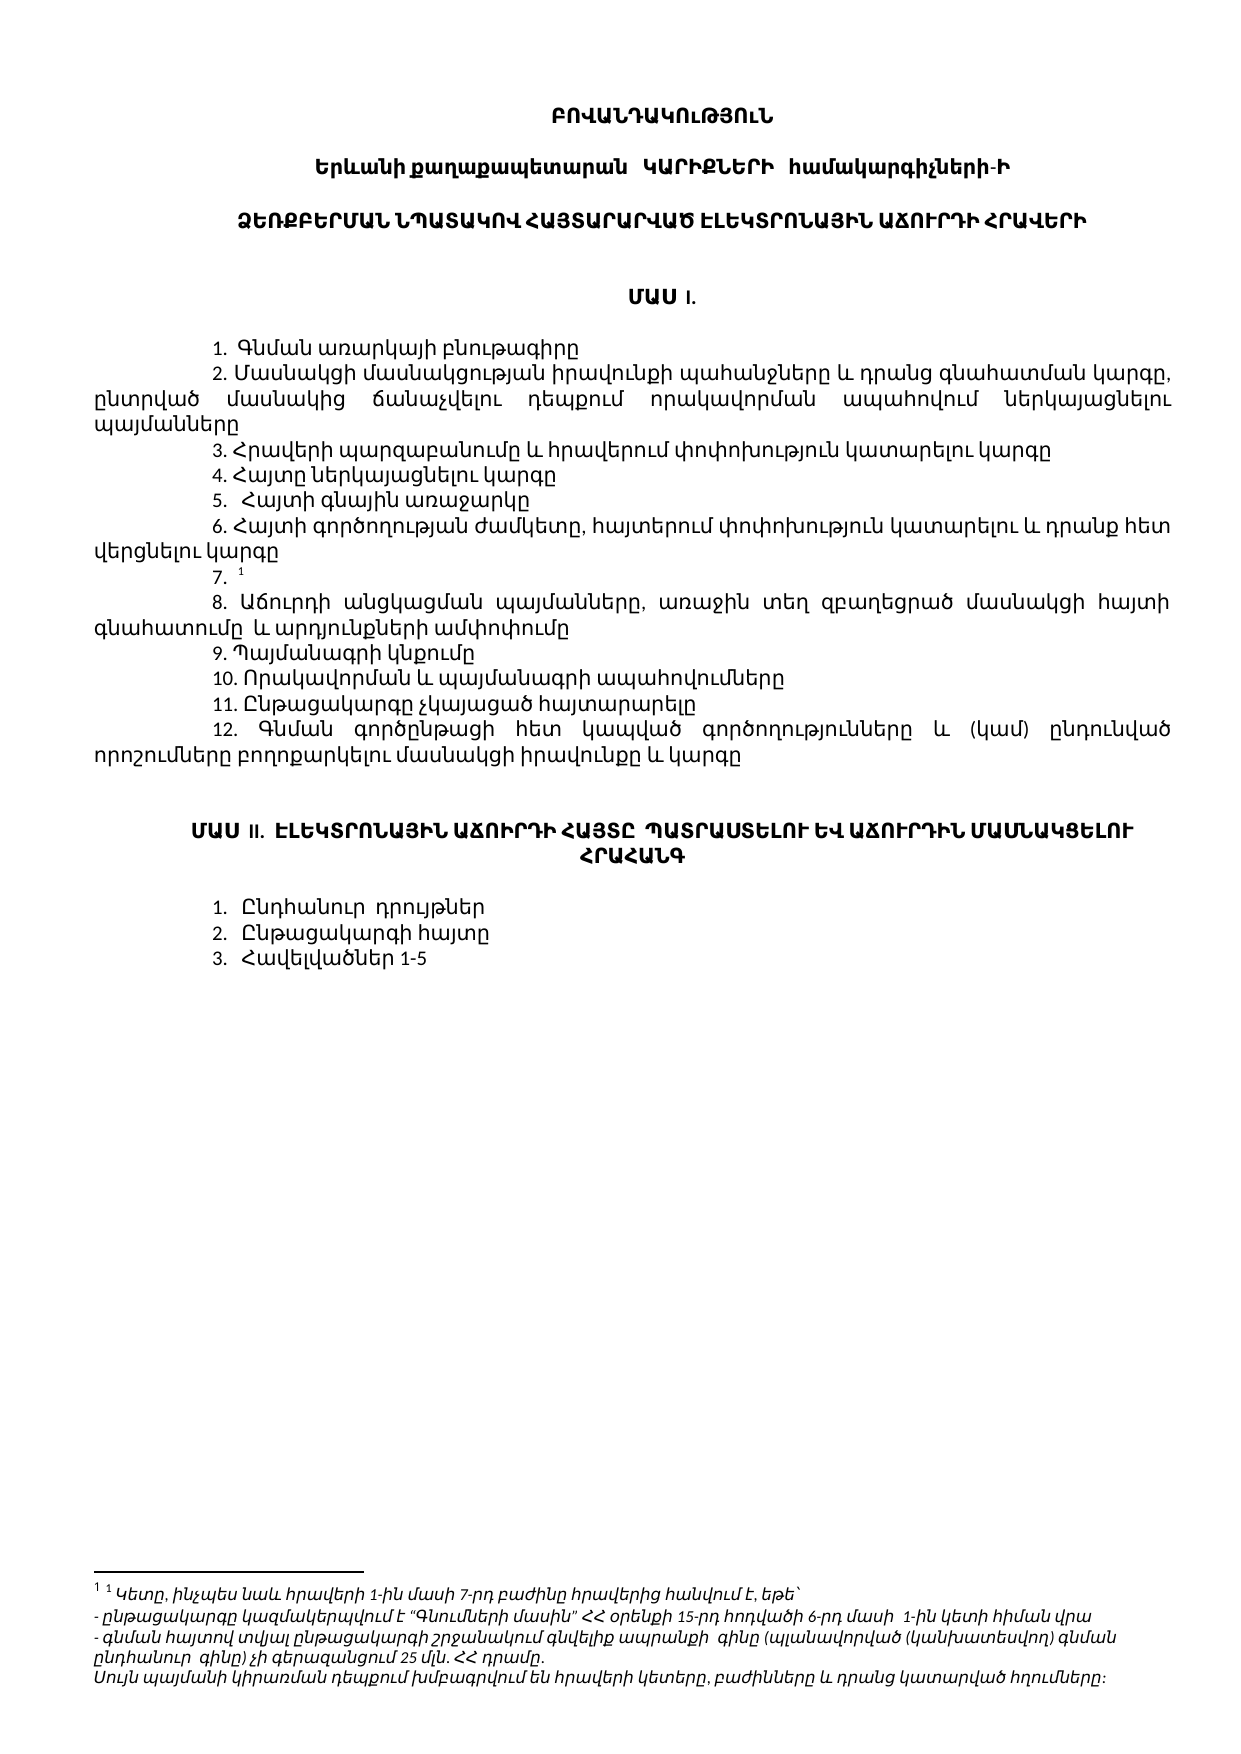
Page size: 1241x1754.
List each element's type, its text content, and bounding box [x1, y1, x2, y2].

text 1. Գնման առարկայի բնութագիրը [94, 335, 1171, 361]
text 9. Պայմանագրի կնքումը [94, 640, 1171, 666]
text 6. Հայտի գործողության ժամկետը, հայտերում փոփոխություն կատարելու և դրանք հետ վերցնելու կարգը [94, 513, 1171, 564]
text 12. Գնման գործընթացի հետ կապված գործողությունները և (կամ) ընդունված որոշումները բողոքարկելու մասնակցի իրավունքը և կարգը [94, 716, 1171, 767]
text 7. 1 [94, 564, 1171, 589]
text ԲՈՎԱՆԴԱԿՈւԹՅՈւՆ [94, 103, 1171, 128]
text 2. Մասնակցի մասնակցության իրավունքի պահանջները և դրանց գնահատման կարգը, ընտրված մասնակից ճանաչվելու դեպքում որակավորման ապահովում ներկայացնելու պայմանները [94, 361, 1171, 437]
text 1. Ընդհանուր դրույթներ [94, 894, 1171, 920]
text ՁԵՌՔԲԵՐՄԱՆ ՆՊԱՏԱԿՈՎ ՀԱՅՏԱՐԱՐՎԱԾ ԷԼԵԿՏՐՈՆԱՅԻՆ ԱՃՈՒՐԴԻ ՀՐԱՎԵՐԻ [94, 208, 1171, 233]
text 3. Հավելվածներ 1-5 [94, 945, 1171, 971]
text 10. Որակավորման և պայմանագրի ապահովումները [94, 666, 1171, 691]
text 8. Աճուրդի անցկացման պայմանները, առաջին տեղ զբաղեցրած մասնակցի հայտի գնահատումը և արդյունքների ամփոփումը [94, 589, 1171, 640]
text ՄԱՍ I. [94, 284, 1171, 310]
text 3. Հրավերի պարզաբանումը և հրավերում փոփոխություն կատարելու կարգը [94, 437, 1171, 462]
text 2. Ընթացակարգի հայտը [94, 920, 1171, 945]
text 4. Հայտը ներկայացնելու կարգը [94, 462, 1171, 488]
text ՄԱՍ II. ԷԼԵԿՏՐՈՆԱՅԻՆ ԱՃՈԻՐԴԻ ՀԱՅՏԸ ՊԱՏՐԱՍՏԵԼՈՒ ԵՎ ԱՃՈՒՐԴԻՆ ՄԱՍՆԱԿՑԵԼՈՒ ՀՐԱՀԱՆԳ [94, 818, 1171, 869]
text Երևանի քաղաքապետարան ԿԱՐԻՔՆԵՐԻ համակարգիչների-Ի [94, 154, 1171, 179]
text 11. Ընթացակարգը չկայացած հայտարարելը [94, 691, 1171, 716]
text 5. Հայտի գնային առաջարկը [94, 488, 1171, 513]
